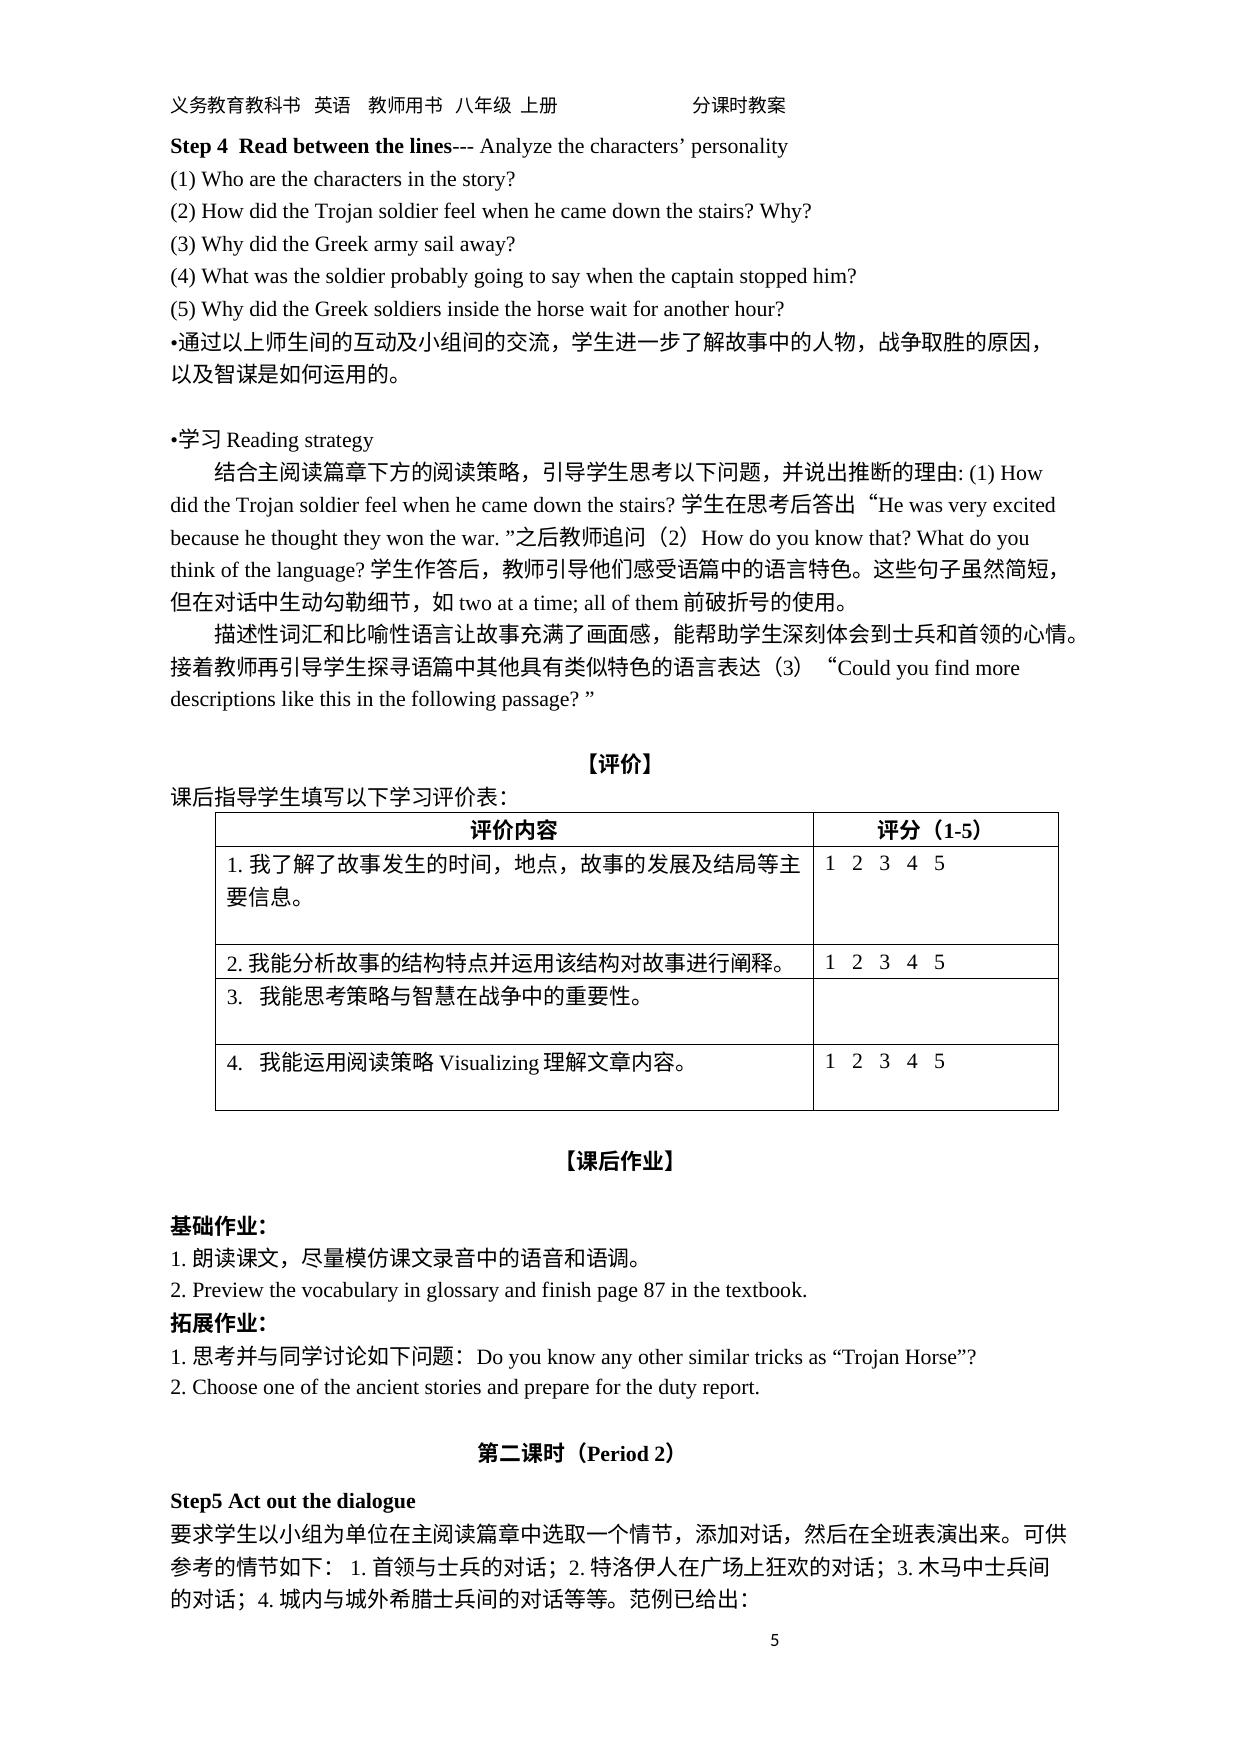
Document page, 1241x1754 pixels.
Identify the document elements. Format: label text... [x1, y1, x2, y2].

text 结合主阅读篇章下方的阅读策略，引导学生思考以下问题，并说出推断的理由: (1) How did the Trojan soldier feel when he came down the stairs? 学生在思考后答出“He was very excited because he thought they won the war. ”之后教师追问（2）How do you know that? What do you think of the language? 学生作答后，教师引导他们感受语篇中的语言特色。这些句子虽然简短，但在对话中生动勾勒细节，如two at a time; all of them前破折号的使用。 [170, 454, 1070, 617]
text 2. Choose one of the ancient stories and prepare for the duty report. [170, 1371, 1070, 1403]
text •学习Reading strategy [170, 422, 1070, 454]
text Step 4 Read between the lines--- Analyze the characters’ personality [170, 129, 1070, 162]
table_header 评价内容 [216, 813, 813, 846]
text (2) How did the Trojan soldier feel when he came down the stairs? Why? [170, 194, 1070, 227]
table_cell 我能运用阅读策略Visualizing理解文章内容。 [216, 1045, 813, 1110]
text 拓展作业： [170, 1306, 1070, 1338]
text (3) Why did the Greek army sail away? [170, 227, 1070, 259]
text 第二课时（Period 2） [170, 1436, 1070, 1468]
text 1. 朗读课文，尽量模仿课文录音中的语音和语调。 [170, 1241, 1070, 1273]
table_cell 1. 我了解了故事发生的时间，地点，故事的发展及结局等主要信息。 [216, 847, 813, 944]
text (1) Who are the characters in the story? [170, 162, 1070, 194]
table_cell 我能思考策略与智慧在战争中的重要性。 [216, 979, 813, 1044]
text 要求学生以小组为单位在主阅读篇章中选取一个情节，添加对话，然后在全班表演出来。可供参考的情节如下： 1. 首领与士兵的对话；2. 特洛伊人在广场上狂欢的对话；3. 木马中士兵间的对话；4. 城内与城外希腊士兵间的对话等等。范例已给出： [170, 1517, 1070, 1614]
text (5) Why did the Greek soldiers inside the horse wait for another hour? [170, 292, 1070, 324]
text •通过以上师生间的互动及小组间的交流，学生进一步了解故事中的人物，战争取胜的原因，以及智谋是如何运用的。 [170, 324, 1070, 389]
table_cell 1 2 3 4 5 [814, 847, 1058, 944]
text 描述性词汇和比喻性语言让故事充满了画面感，能帮助学生深刻体会到士兵和首领的心情。接着教师再引导学生探寻语篇中其他具有类似特色的语言表达（3）“Could you find more descriptions like this in the following passage? ” [170, 617, 1070, 714]
table_header 评分（1-5） [814, 813, 1058, 846]
text 1. 思考并与同学讨论如下问题：Do you know any other similar tricks as “Trojan Horse”? [170, 1338, 1070, 1371]
text 【课后作业】 [170, 1143, 1070, 1176]
text 2. Preview the vocabulary in glossary and finish page 87 in the textbook. [170, 1273, 1070, 1306]
text 【评价】 [170, 747, 1070, 779]
text (4) What was the soldier probably going to say when the captain stopped him? [170, 259, 1070, 292]
table_cell 1 2 3 4 5 [814, 1045, 1058, 1110]
table_cell 1 2 3 4 5 [814, 945, 1058, 978]
text Step5 Act out the dialogue [170, 1484, 1070, 1517]
table_cell [814, 979, 1058, 1044]
text 基础作业： [170, 1208, 1070, 1241]
table_cell 2. 我能分析故事的结构特点并运用该结构对故事进行阐释。 [216, 945, 813, 978]
text 课后指导学生填写以下学习评价表： [170, 779, 1070, 812]
